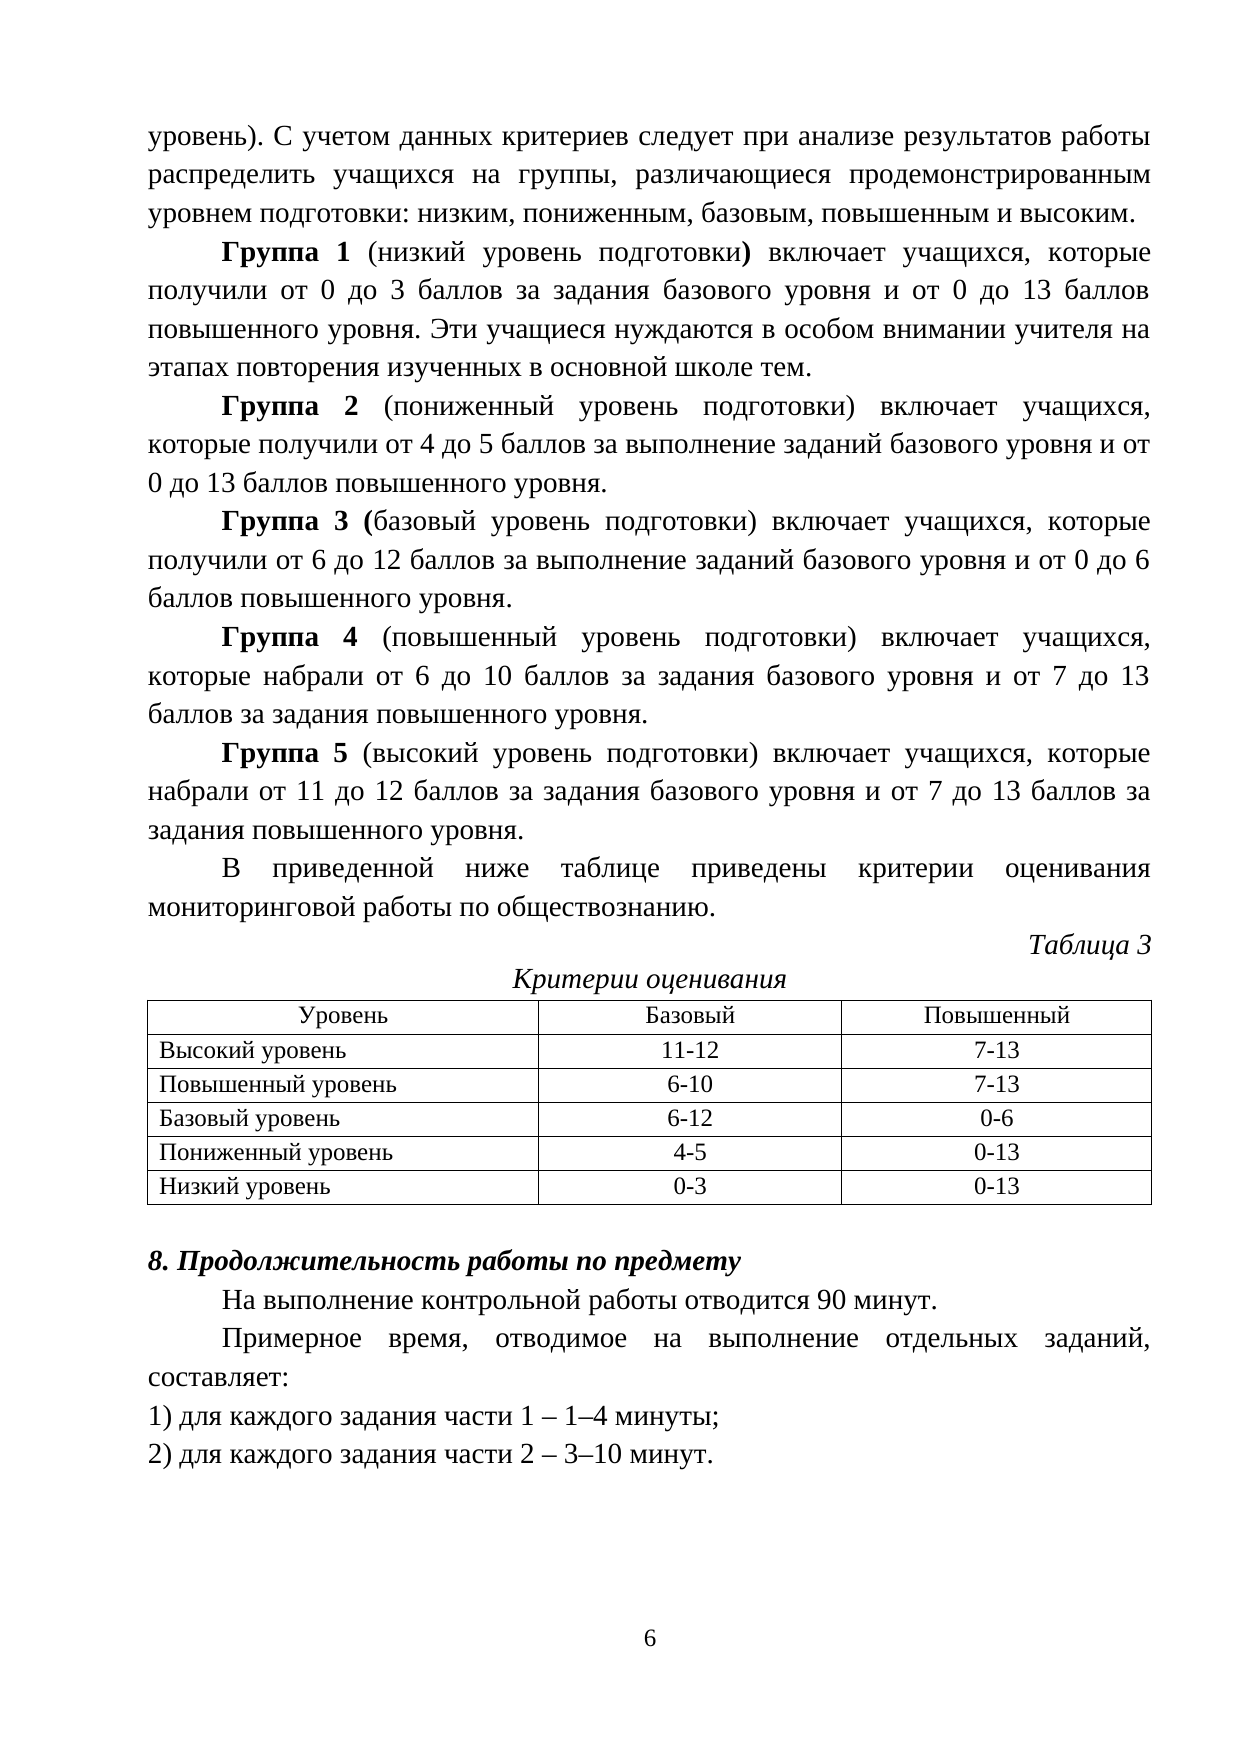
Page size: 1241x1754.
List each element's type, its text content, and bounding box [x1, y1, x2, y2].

table_header Уровень [148, 1001, 538, 1034]
table_header Базовый [539, 1001, 841, 1034]
text В приведенной ниже таблице приведены критерии оценивания мониторинговой работы по обществознанию. [148, 850, 1152, 922]
text Группа 5 (высокий уровень подготовки) включает учащихся, которые набрали от 11 до 12 баллов за задания базового уровня и от 7 до 13 баллов за задания повышенного уровня. [148, 735, 1152, 845]
table_cell Пониженный уровень [148, 1137, 538, 1170]
text Критерии оценивания [148, 961, 1152, 994]
text 1) для каждого задания части 1 – 1–4 минуты; [148, 1398, 1152, 1431]
text Группа 2 (пониженный уровень подготовки) включает учащихся, которые получили от 4 до 5 баллов за выполнение заданий базового уровня и от 0 до 13 баллов повышенного уровня. [148, 388, 1152, 498]
table_cell 6-12 [539, 1103, 841, 1136]
table_cell 0-13 [842, 1137, 1151, 1170]
table_cell Низкий уровень [148, 1171, 538, 1204]
text Таблица 3 [148, 927, 1152, 961]
text Группа 3 (базовый уровень подготовки) включает учащихся, которые получили от 6 до 12 баллов за выполнение заданий базового уровня и от 0 до 6 баллов повышенного уровня. [148, 503, 1152, 614]
text 8. Продолжительность работы по предмету [148, 1243, 1152, 1277]
table_cell 0-13 [842, 1171, 1151, 1204]
table_cell 4-5 [539, 1137, 841, 1170]
table_cell 0-6 [842, 1103, 1151, 1136]
text Группа 1 (низкий уровень подготовки) включает учащихся, которые получили от 0 до 3 баллов за задания базового уровня и от 0 до 13 баллов повышенного уровня. Эти учащиеся нуждаются в особом внимании учителя на этапах повторения изученных в основной школе тем. [148, 234, 1152, 383]
table_cell 11-12 [539, 1035, 841, 1068]
table_cell Высокий уровень [148, 1035, 538, 1068]
text Примерное время, отводимое на выполнение отдельных заданий, составляет: [148, 1321, 1152, 1393]
table_cell Базовый уровень [148, 1103, 538, 1136]
table_header Повышенный [842, 1001, 1151, 1034]
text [148, 118, 1152, 229]
table_cell 7-13 [842, 1069, 1151, 1102]
text На выполнение контрольной работы отводится 90 минут. [148, 1282, 1152, 1316]
text 2) для каждого задания части 2 – 3–10 минут. [148, 1436, 1152, 1470]
table_cell Повышенный уровень [148, 1069, 538, 1102]
table_cell 7-13 [842, 1035, 1151, 1068]
text Группа 4 (повышенный уровень подготовки) включает учащихся, которые набрали от 6 до 10 баллов за задания базового уровня и от 7 до 13 баллов за задания повышенного уровня. [148, 619, 1152, 730]
table_cell 0-3 [539, 1171, 841, 1204]
table_cell 6-10 [539, 1069, 841, 1102]
